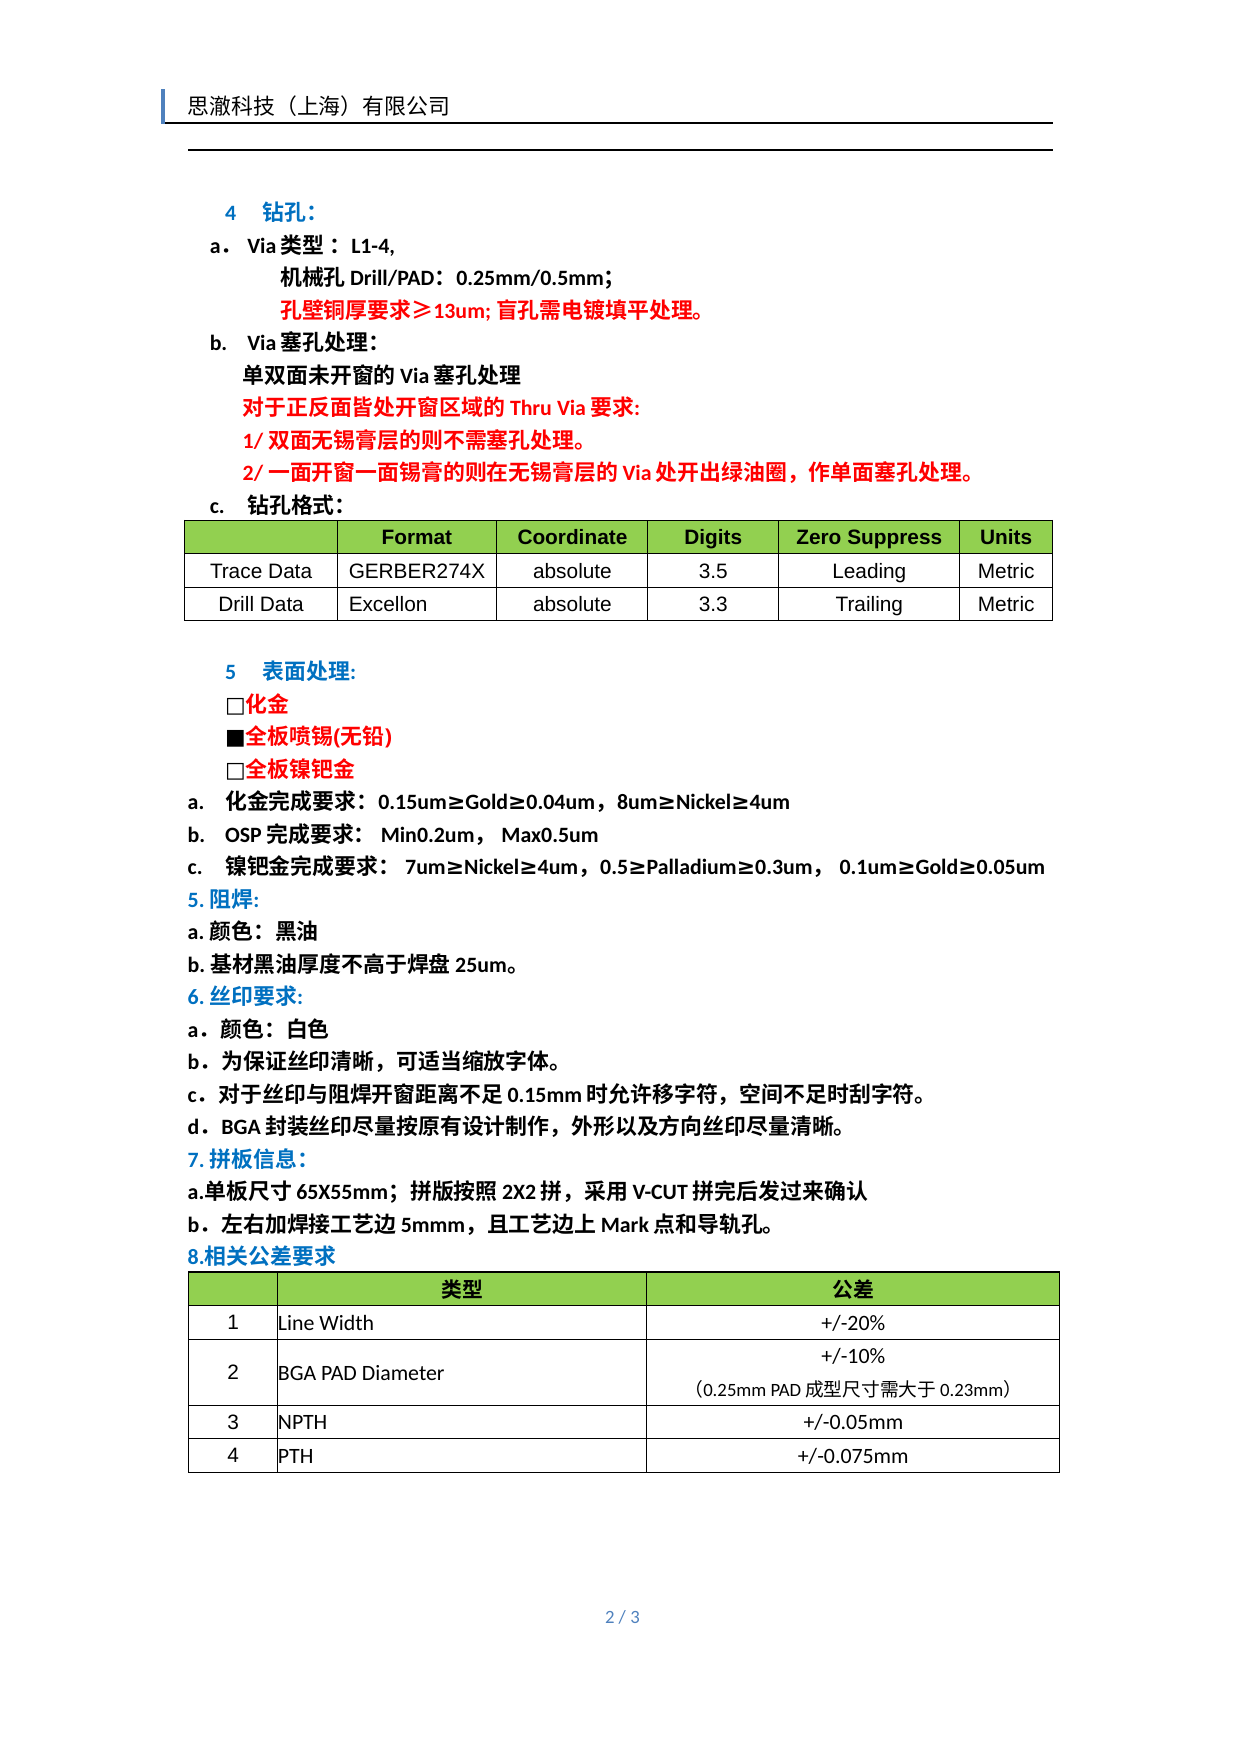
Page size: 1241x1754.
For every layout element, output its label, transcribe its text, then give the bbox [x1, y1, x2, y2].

table_cell +/-10% （0.25mm PAD成型尺寸需大于0.23mm） [647, 1340, 1059, 1404]
table_cell absolute [497, 588, 647, 620]
text b. 基材黑油厚度不高于焊盘25um。 [187, 946, 1053, 979]
text d．BGA封装丝印尽量按原有设计制作，外形以及方向丝印尽量清晰。 [187, 1109, 1053, 1141]
text b．为保证丝印清晰，可适当缩放字体。 [187, 1044, 1053, 1076]
table_cell Trailing [779, 588, 959, 620]
table_header Units [960, 521, 1052, 553]
list 钻孔格式： [209, 487, 1053, 520]
text a.单板尺寸65X55mm；拼版按照2X2拼，采用V-CUT 拼完后发过来确认 [187, 1174, 1053, 1206]
table_header 类型 [278, 1273, 646, 1305]
table_cell Trace Data [185, 554, 337, 587]
text c．对于丝印与阻焊开窗距离不足0.15mm时允许移字符，空间不足时刮字符。 [187, 1076, 1053, 1109]
table_cell 4 [189, 1439, 277, 1472]
table_header Format [338, 521, 496, 553]
table_cell 3.3 [648, 588, 778, 620]
table_cell Line Width [278, 1306, 646, 1338]
table_cell 2 [189, 1340, 277, 1404]
table_cell absolute [497, 554, 647, 587]
text 对于正反面皆处开窗区域的 Thru Via要求: [187, 390, 1053, 422]
text a．颜色：白色 [187, 1011, 1053, 1044]
list 机械孔Drill/PAD：0.25mm/0.5mm； [247, 260, 1053, 292]
list □全板镍钯金 [225, 751, 1053, 784]
list 镍钯金完成要求： 7um≥Nickel≥4um，0.5≥Palladium≥0.3um， 0.1um≥Gold≥0.05um [187, 849, 1053, 881]
text 8.相关公差要求 [187, 1239, 1053, 1271]
table_header Zero Suppress [779, 521, 959, 553]
text a. 颜色：黑油 [187, 914, 1053, 946]
table_header [189, 1273, 277, 1305]
text b．左右加焊接工艺边5mmm，且工艺边上Mark点和导轨孔。 [187, 1206, 1053, 1239]
table_header 公差 [647, 1273, 1059, 1305]
text 5. 阻焊: [187, 881, 1053, 914]
list 孔壁铜厚要求≥13um; 盲孔需电镀填平处理。 [247, 292, 1053, 325]
table_cell Metric [960, 588, 1052, 620]
table_cell +/-20% [647, 1306, 1059, 1338]
table_cell PTH [278, 1439, 646, 1472]
table_cell 1 [189, 1306, 277, 1338]
table_cell +/-0.075mm [647, 1439, 1059, 1472]
text 7. 拼板信息： [187, 1141, 1053, 1174]
table_cell Leading [779, 554, 959, 587]
list Via塞孔处理： [209, 325, 1053, 357]
list ■全板喷锡(无铅) [225, 719, 1053, 751]
table_cell GERBER274X [338, 554, 496, 587]
table_cell Drill Data [185, 588, 337, 620]
list 表面处理: [225, 654, 1053, 686]
list 化金完成要求：0.15um≥Gold≥0.04um，8um≥Nickel≥4um [187, 784, 1053, 816]
list 钻孔： [225, 195, 1053, 227]
list OSP完成要求： Min0.2um， Max0.5um [187, 816, 1053, 849]
table_header [185, 521, 337, 553]
text 单双面未开窗的Via塞孔处理 [209, 357, 1053, 390]
table_cell 3 [189, 1406, 277, 1438]
text 1/ 双面无锡膏层的则不需塞孔处理。 [187, 422, 1053, 455]
table_header Digits [648, 521, 778, 553]
list □化金 [225, 686, 1053, 719]
list Via类型 ：L1-4, [209, 227, 1053, 260]
table_cell NPTH [278, 1406, 646, 1438]
table_cell BGA PAD Diameter [278, 1340, 646, 1404]
text 2/ 一面开窗一面锡膏的则在无锡膏层的Via处开出绿油圈，作单面塞孔处理。 [187, 455, 1053, 487]
table_header Coordinate [497, 521, 647, 553]
text 6. 丝印要求: [187, 979, 1053, 1011]
table_cell Metric [960, 554, 1052, 587]
table_cell Excellon [338, 588, 496, 620]
table_cell +/-0.05mm [647, 1406, 1059, 1438]
table_cell 3.5 [648, 554, 778, 587]
